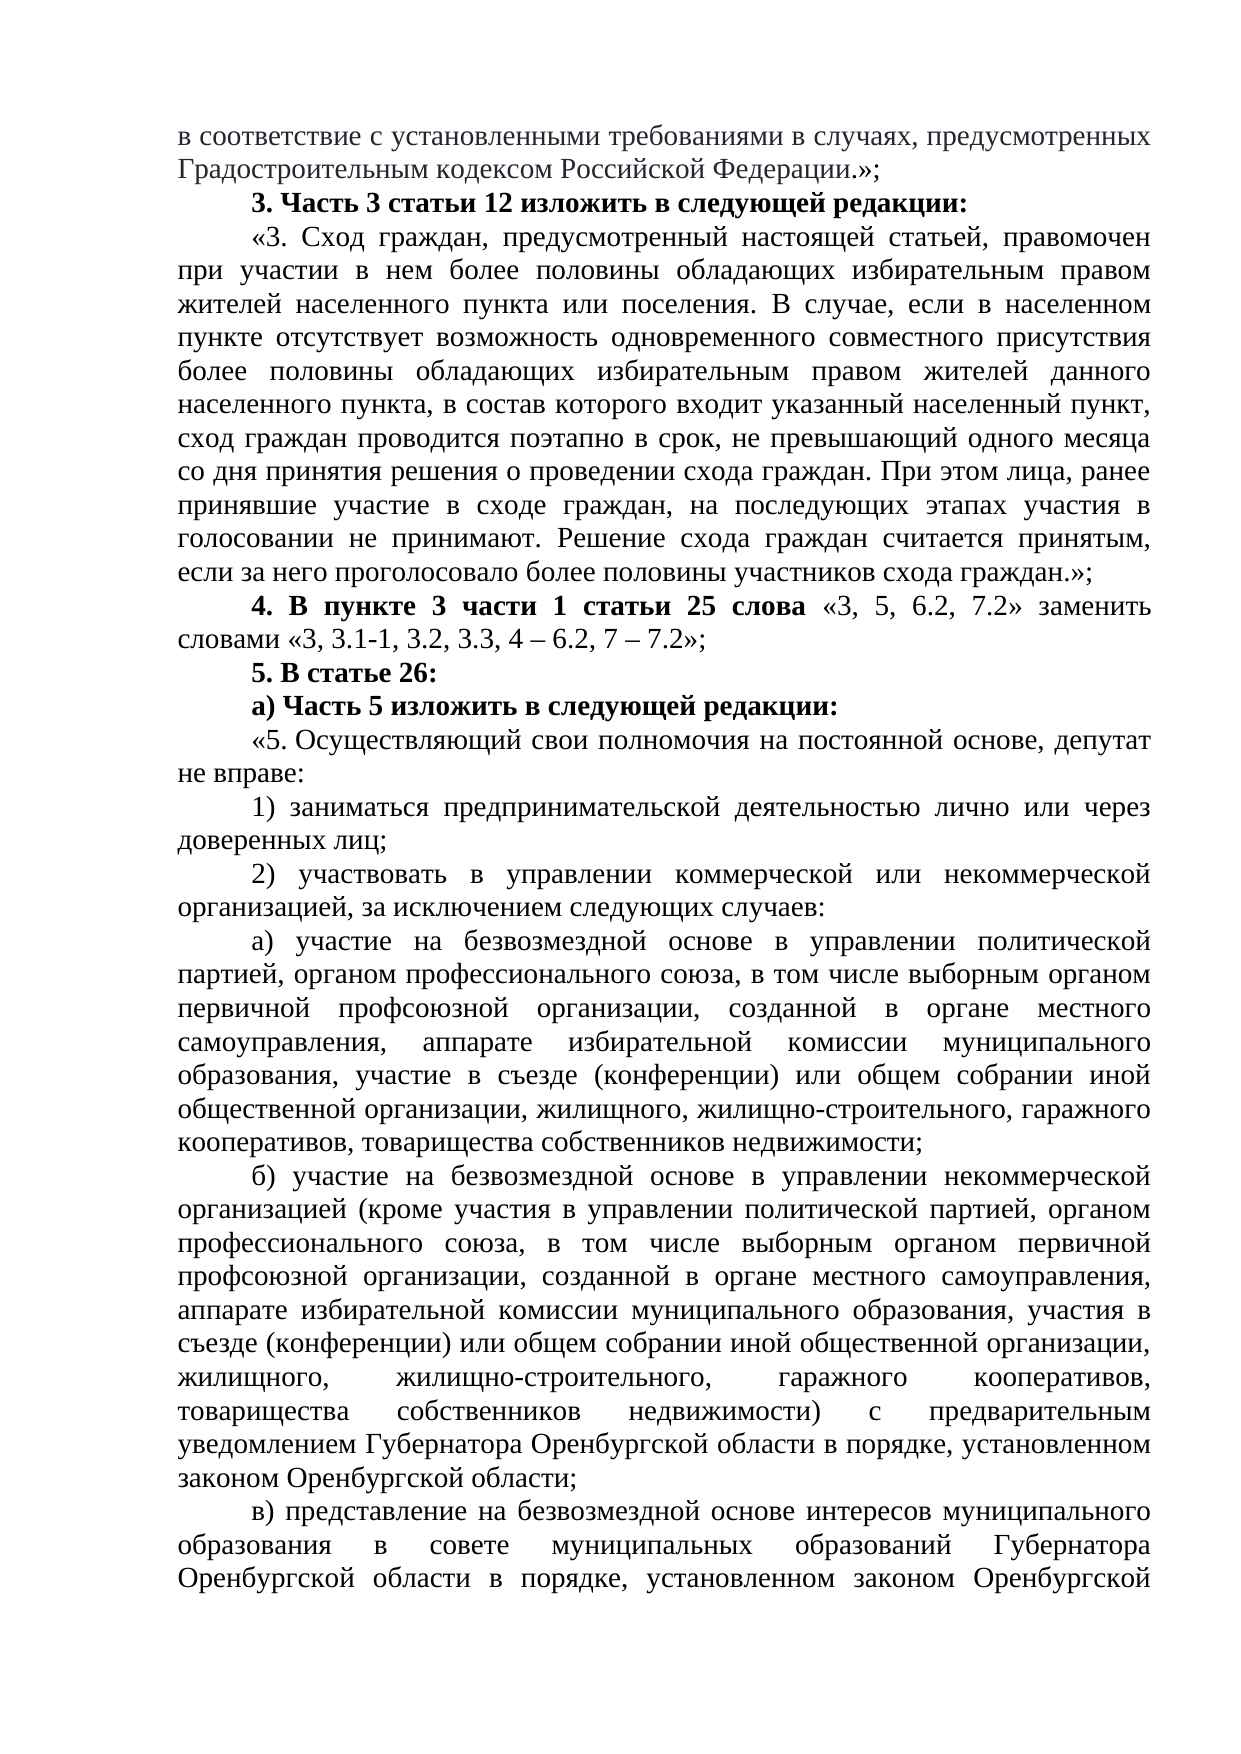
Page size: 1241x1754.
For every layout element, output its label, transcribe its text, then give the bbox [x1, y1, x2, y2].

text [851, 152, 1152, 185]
text 1) заниматься предпринимательской деятельностью лично или через доверенных лиц; [177, 789, 1152, 856]
text «5. Осуществляющий свои полномочия на постоянной основе, депутат не вправе: [177, 722, 1152, 789]
text а) участие на безвозмездной основе в управлении политической партией, органом профессионального союза, в том числе выборным органом первичной профсоюзной организации, созданной в органе местного самоуправления, аппарате избирательной комиссии муниципального образования, участие в съезде (конференции) или общем собрании иной общественной организации, жилищного, жилищно-строительного, гаражного кооперативов, товарищества собственников недвижимости; [177, 923, 1152, 1158]
text а) Часть 5 изложить в следующей редакции: [177, 688, 1152, 722]
text 4. В пункте 3 части 1 статьи 25 слова «3, 5, 6.2, 7.2» заменить словами «3, 3.1-1, 3.2, 3.3, 4 – 6.2, 7 – 7.2»; [177, 588, 1152, 655]
text «3. Сход граждан, предусмотренный настоящей статьей, правомочен при участии в нем более половины обладающих избирательным правом жителей населенного пункта или поселения. В случае, если в населенном пункте отсутствует возможность одновременного совместного присутствия более половины обладающих избирательным правом жителей данного населенного пункта, в состав которого входит указанный населенный пункт, сход граждан проводится поэтапно в срок, не превышающий одного месяца со дня принятия решения о проведении схода граждан. При этом лица, ранее принявшие участие в сходе граждан, на последующих этапах участия в голосовании не принимают. Решение схода граждан считается принятым, если за него проголосовало более половины участников схода граждан.»; [177, 219, 1152, 588]
text 5. В статье 26: [177, 655, 1152, 688]
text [177, 1493, 1152, 1594]
text 2) участвовать в управлении коммерческой или некоммерческой организацией, за исключением следующих случаев: [177, 856, 1152, 923]
text 3. Часть 3 статьи 12 изложить в следующей редакции: [177, 185, 1152, 219]
text б) участие на безвозмездной основе в управлении некоммерческой организацией (кроме участия в управлении политической партией, органом профессионального союза, в том числе выборным органом первичной профсоюзной организации, созданной в органе местного самоуправления, аппарате избирательной комиссии муниципального образования, участия в съезде (конференции) или общем собрании иной общественной организации, жилищного, жилищно-строительного, гаражного кооперативов, товарищества собственников недвижимости) с предварительным уведомлением Губернатора Оренбургской области в порядке, установленном законом Оренбургской области; [177, 1158, 1152, 1493]
